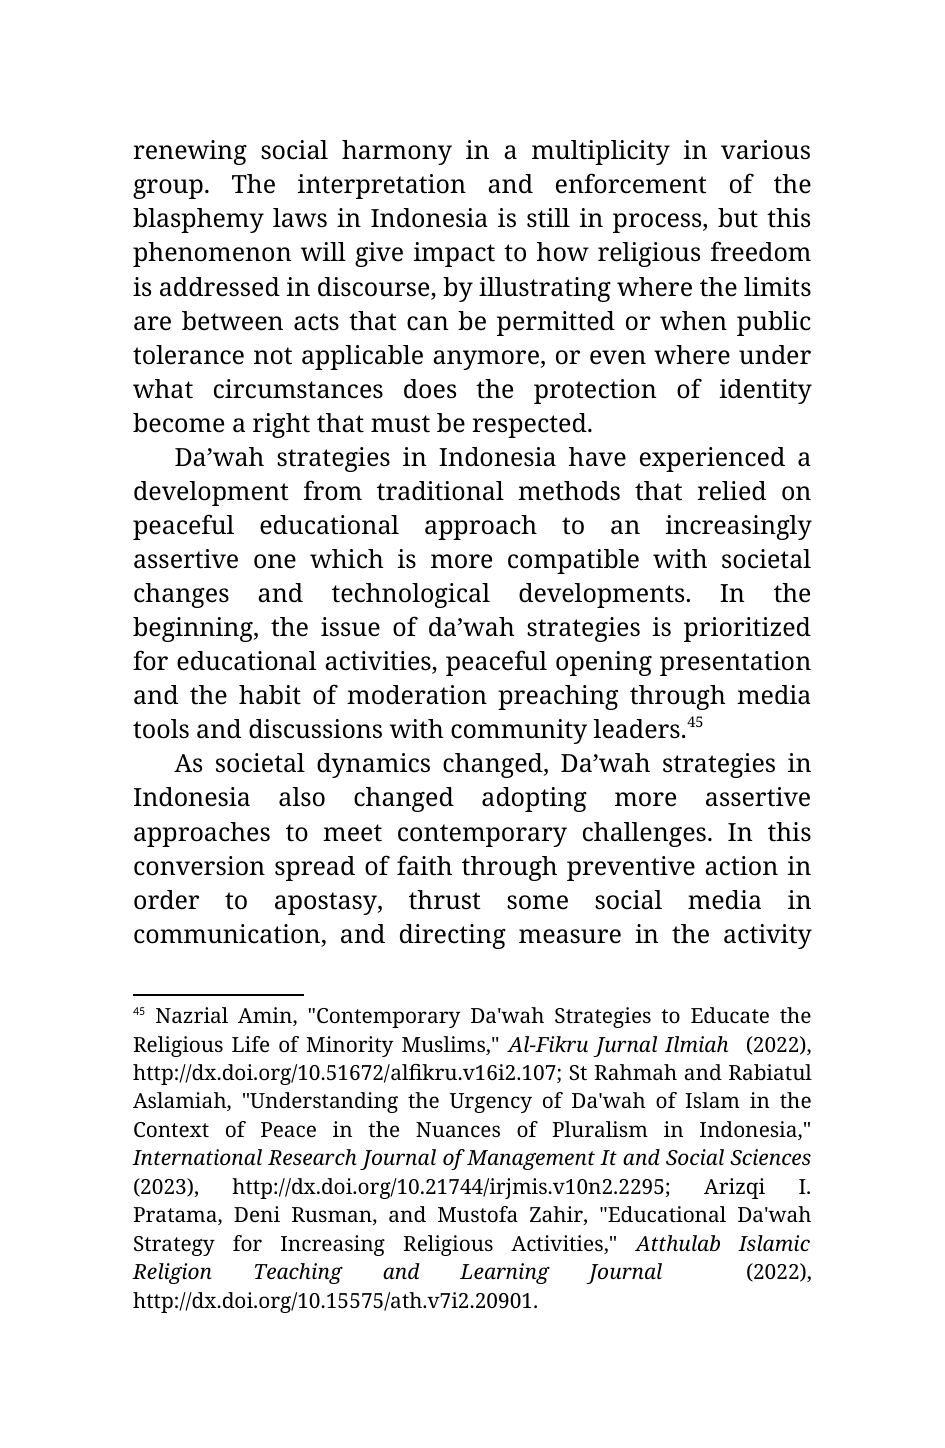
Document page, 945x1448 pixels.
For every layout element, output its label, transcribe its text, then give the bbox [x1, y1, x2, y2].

text Da’wah strategies in Indonesia have experienced a development from traditional methods that relied on peaceful educational approach to an increasingly assertive one which is more compatible with societal changes and technological developments. In the beginning, the issue of da’wah strategies is prioritized for educational activities, peaceful opening presentation and the habit of moderation preaching through media tools and discussions with community leaders. [133, 439, 812, 746]
text As societal dynamics changed, Da’wah strategies in Indonesia also changed adopting more assertive approaches to meet contemporary challenges. In this conversion spread of faith through preventive action in order to apostasy, thrust some social media in communication, and directing measure in the activity favors Da’wah. Digital channels and social media has indeed shaped Da’wah strategies in the dissemination of religious messages geared towards reaching diverse audiences. Contemporary Da’wah practices today deployed search engine optimization, multimedia applications and digital communication to ensure the continuality of wider outreach and engagement. [133, 746, 812, 950]
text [133, 133, 812, 439]
